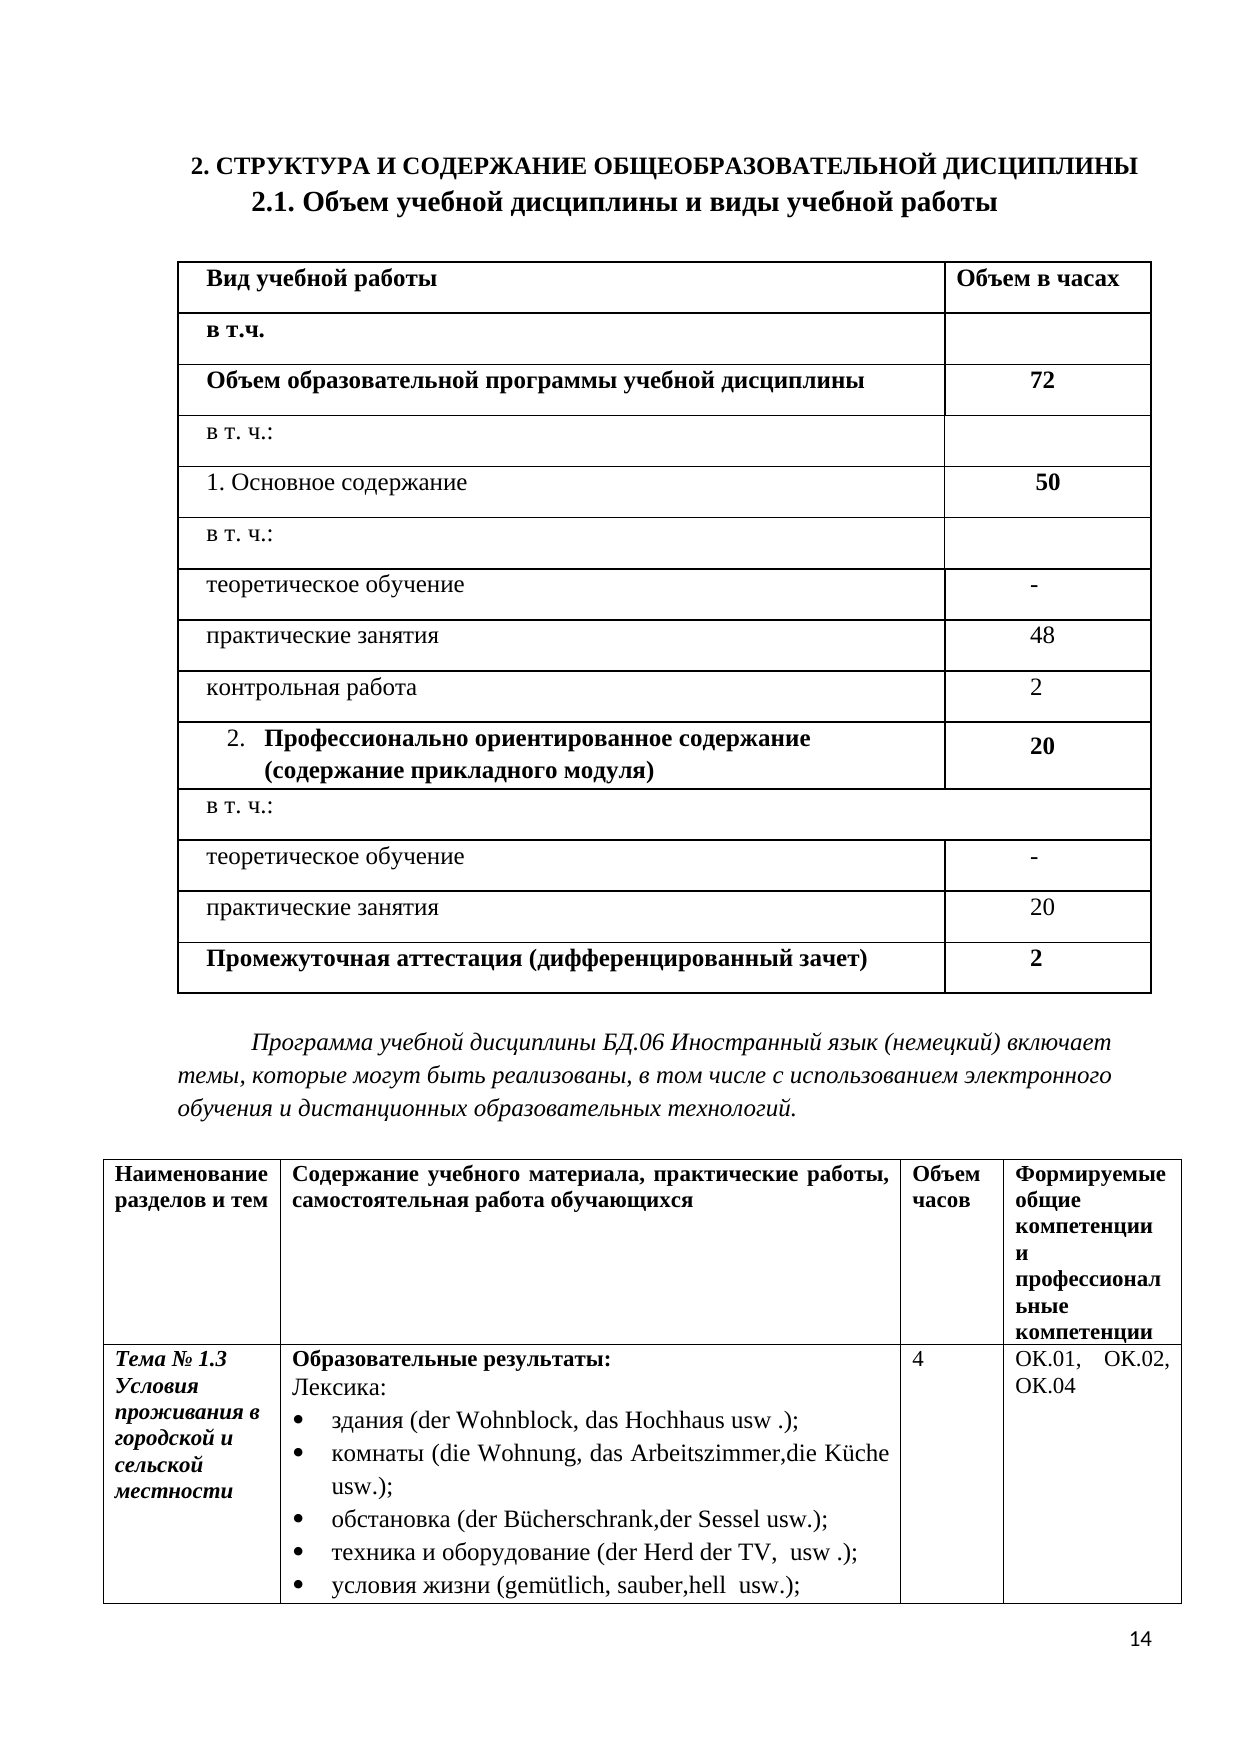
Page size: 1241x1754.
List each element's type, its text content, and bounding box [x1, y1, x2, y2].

table_cell контрольная работа [179, 672, 944, 721]
table_cell теоретическое обучение [179, 570, 944, 619]
text 2. СТРУКТУРА И СОДЕРЖАНИЕ ОБЩЕОБРАЗОВАТЕЛЬНОЙ ДИСЦИПЛИНЫ [177, 151, 1152, 180]
table_cell практические занятия [179, 892, 944, 941]
table_cell 1. Основное содержание [179, 467, 944, 517]
table_cell в т.ч. [179, 314, 944, 363]
text Программа учебной дисциплины БД.06 Иностранный язык (немецкий) включает темы, которые могут быть реализованы, в том числе с использованием электронного обучения и дистанционных образовательных технологий. [177, 1027, 1152, 1122]
table_header Вид учебной работы [179, 263, 944, 312]
table_cell ОК.01, ОК.02, ОК.04 [1004, 1345, 1181, 1602]
table_cell [946, 314, 1150, 363]
table_cell в т. ч.: [179, 518, 944, 568]
table_cell - [946, 570, 1150, 619]
table_cell [945, 518, 1150, 568]
table_cell 4 [901, 1345, 1003, 1602]
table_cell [281, 1345, 900, 1602]
table_header Формируемые общие компетенции и профессиональные компетенции [1004, 1160, 1181, 1344]
table_cell 50 [945, 467, 1150, 517]
table_cell практические занятия [179, 621, 944, 670]
table_header Наименование разделов и тем [104, 1160, 280, 1344]
table_cell [945, 416, 1150, 466]
table_cell 72 [946, 365, 1150, 414]
table_cell 20 [946, 723, 1150, 788]
table_cell в т. ч.: [179, 416, 944, 466]
table_cell - [946, 841, 1150, 890]
table_cell Промежуточная аттестация (дифференцированный зачет) [179, 943, 944, 992]
table_cell 2 [946, 943, 1150, 992]
table_cell Объем образовательной программы учебной дисциплины [179, 365, 944, 414]
text 2.1. Объем учебной дисциплины и виды учебной работы [177, 184, 1152, 218]
table_cell Профессионально ориентированное содержание (содержание прикладного модуля) [179, 723, 944, 788]
table_cell теоретическое обучение [179, 841, 944, 890]
table_header Объем в часах [946, 263, 1150, 312]
table_cell 2 [946, 672, 1150, 721]
table_cell в т. ч.: [179, 790, 1150, 839]
table_cell 20 [946, 892, 1150, 941]
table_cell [104, 1345, 280, 1602]
table_header Содержание учебного материала, практические работы, самостоятельная работа обучающихся [281, 1160, 900, 1344]
table_cell 48 [946, 621, 1150, 670]
table_header Объем часов [901, 1160, 1003, 1344]
